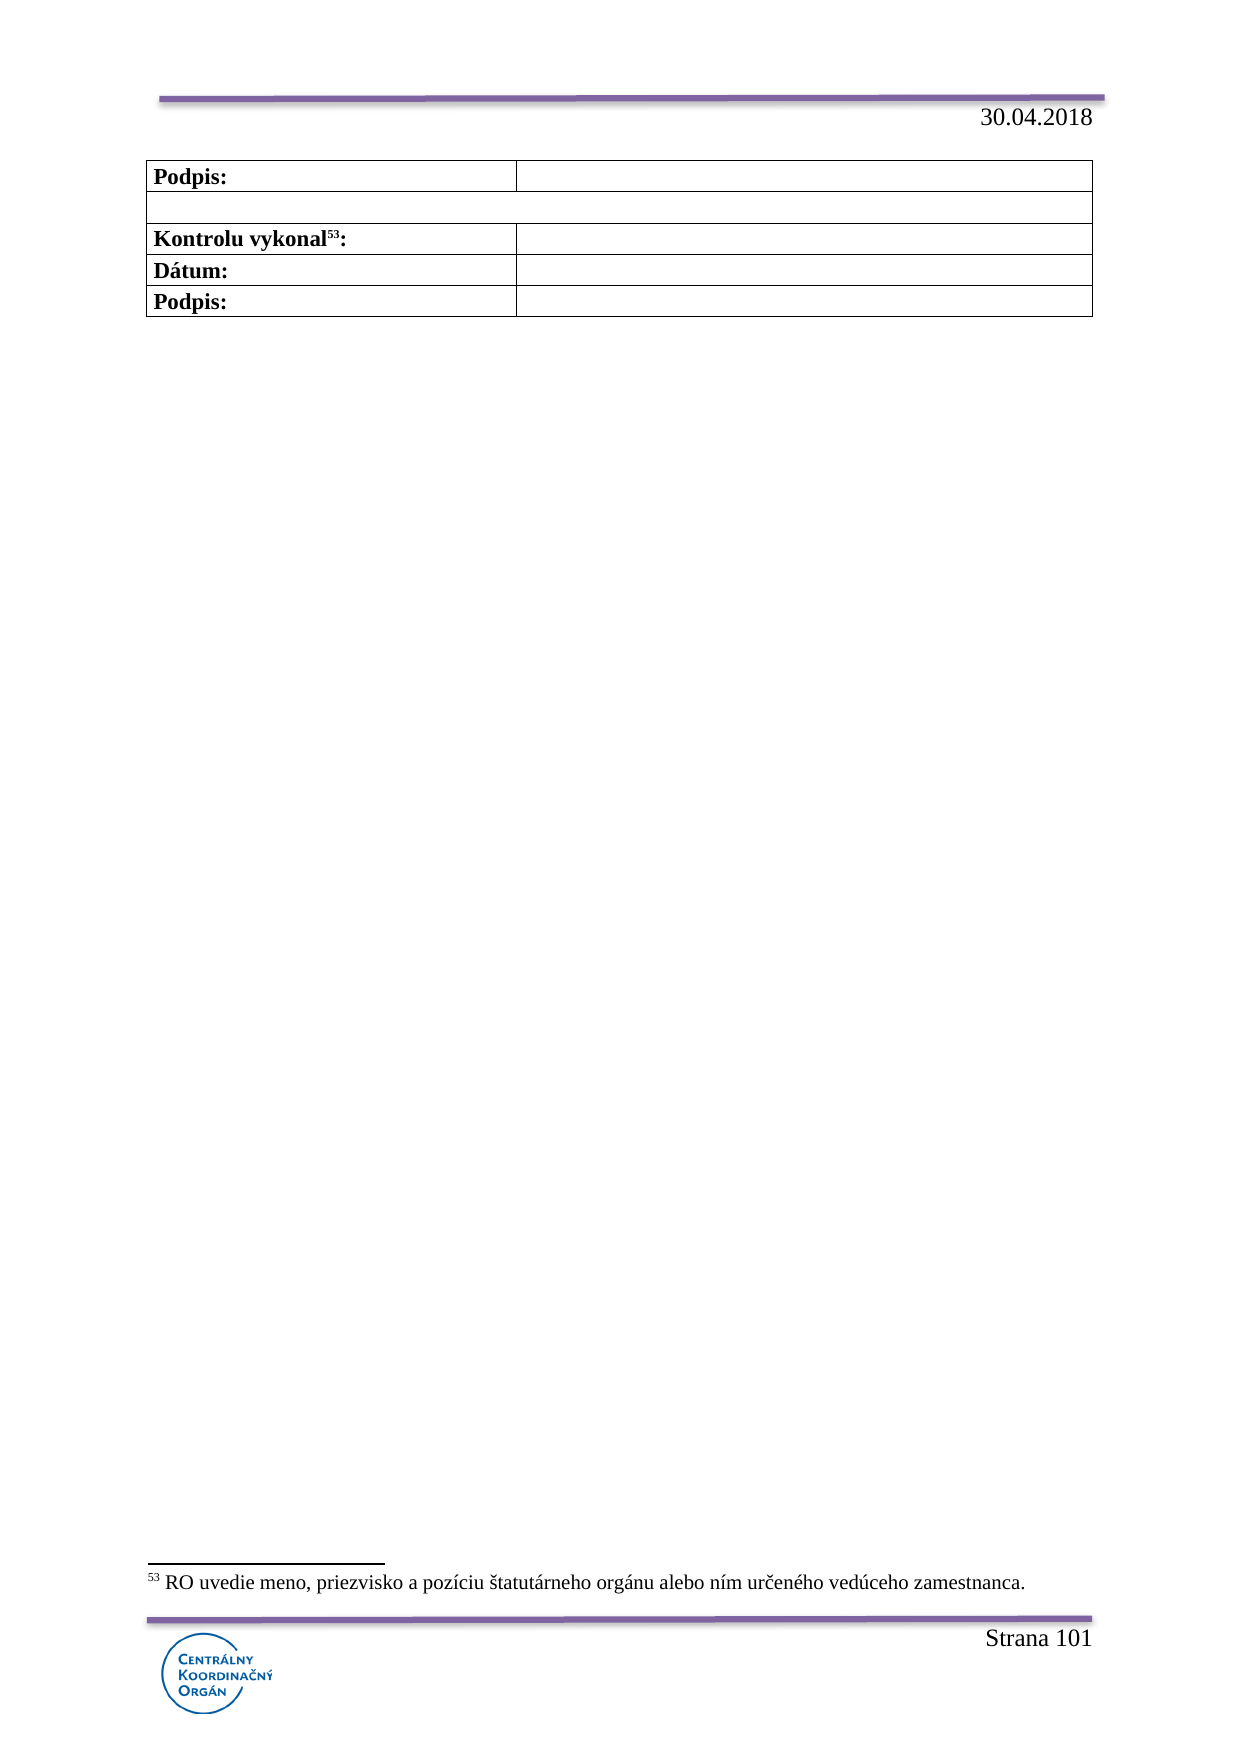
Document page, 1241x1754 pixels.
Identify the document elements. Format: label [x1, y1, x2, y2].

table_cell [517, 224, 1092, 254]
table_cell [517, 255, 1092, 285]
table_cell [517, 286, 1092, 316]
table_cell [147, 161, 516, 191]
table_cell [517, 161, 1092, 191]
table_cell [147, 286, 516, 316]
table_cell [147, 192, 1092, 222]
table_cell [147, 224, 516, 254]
picture [159, 1631, 272, 1713]
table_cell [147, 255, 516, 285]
